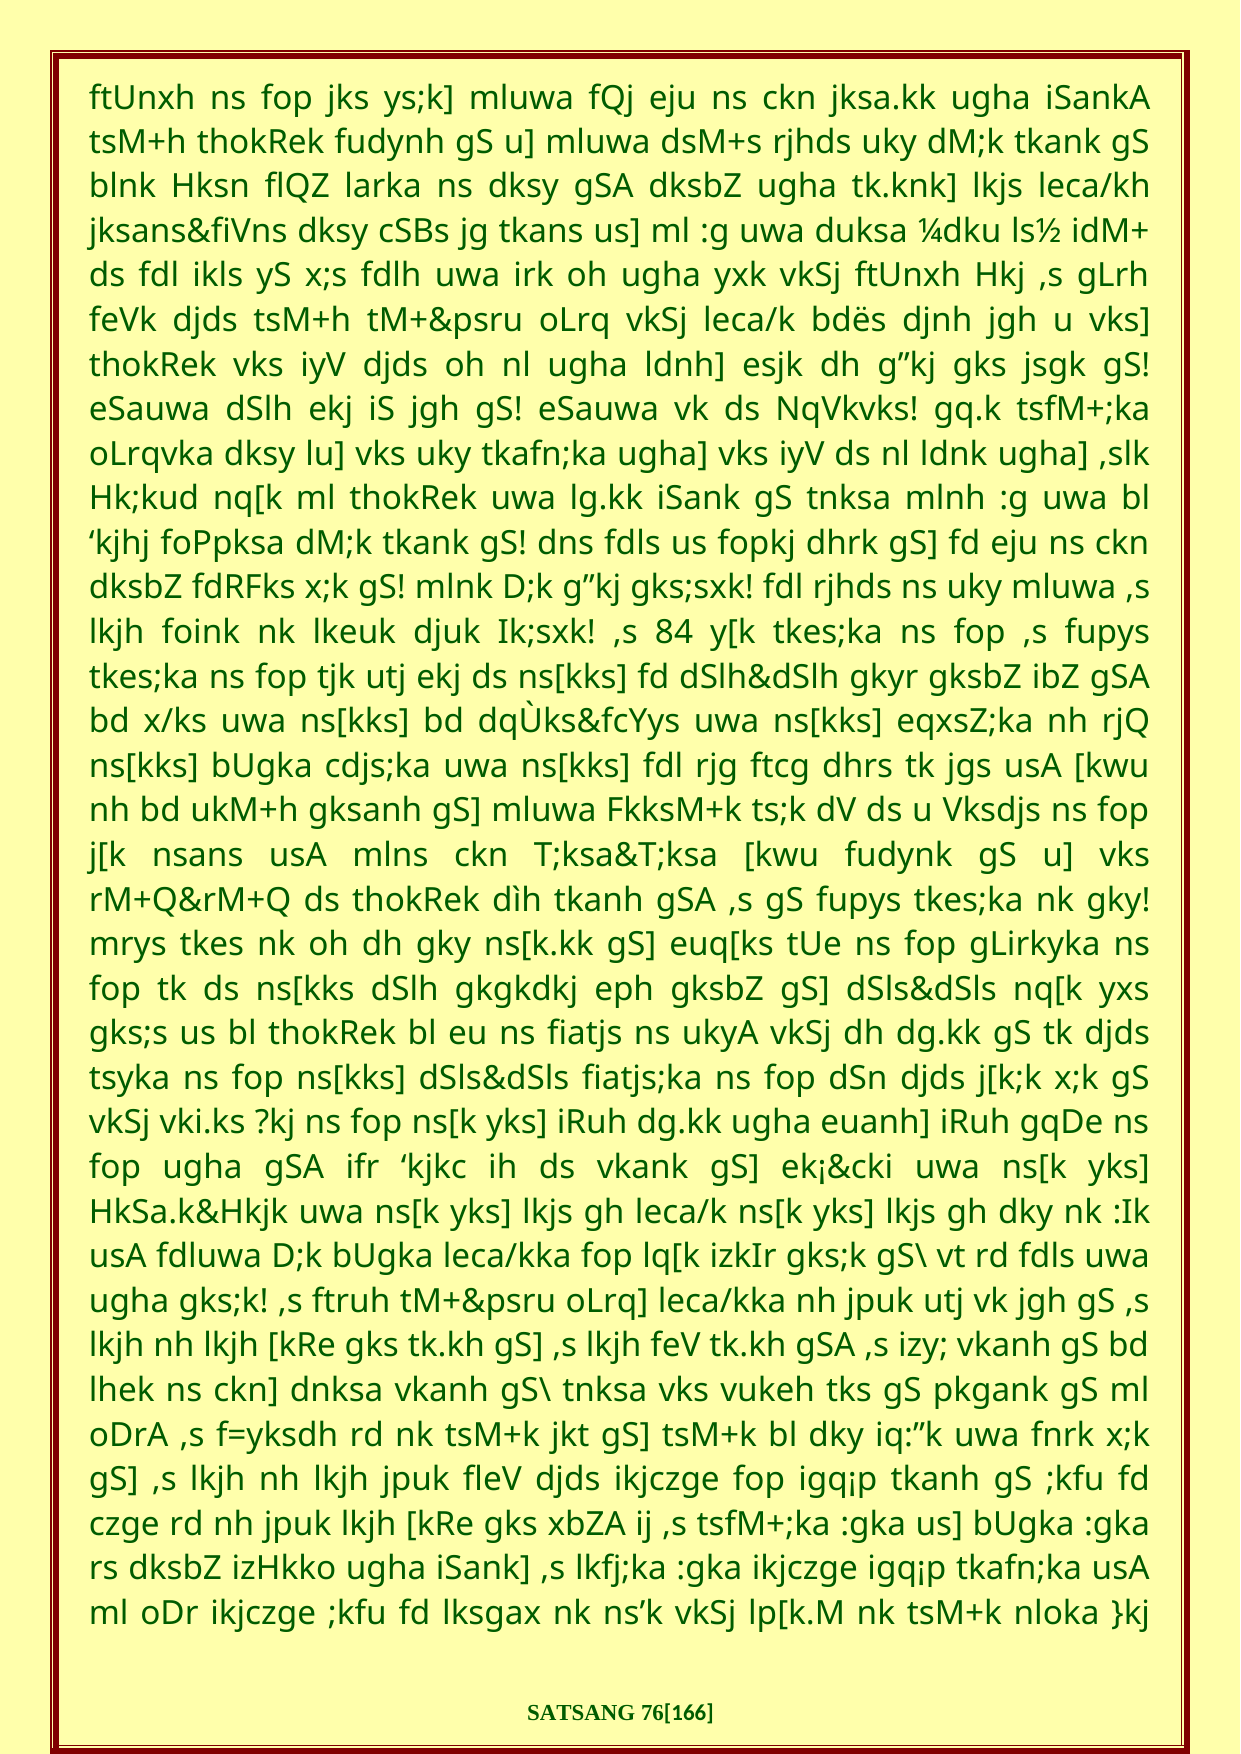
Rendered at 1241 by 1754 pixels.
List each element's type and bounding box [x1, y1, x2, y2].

text [89, 74, 1152, 1634]
